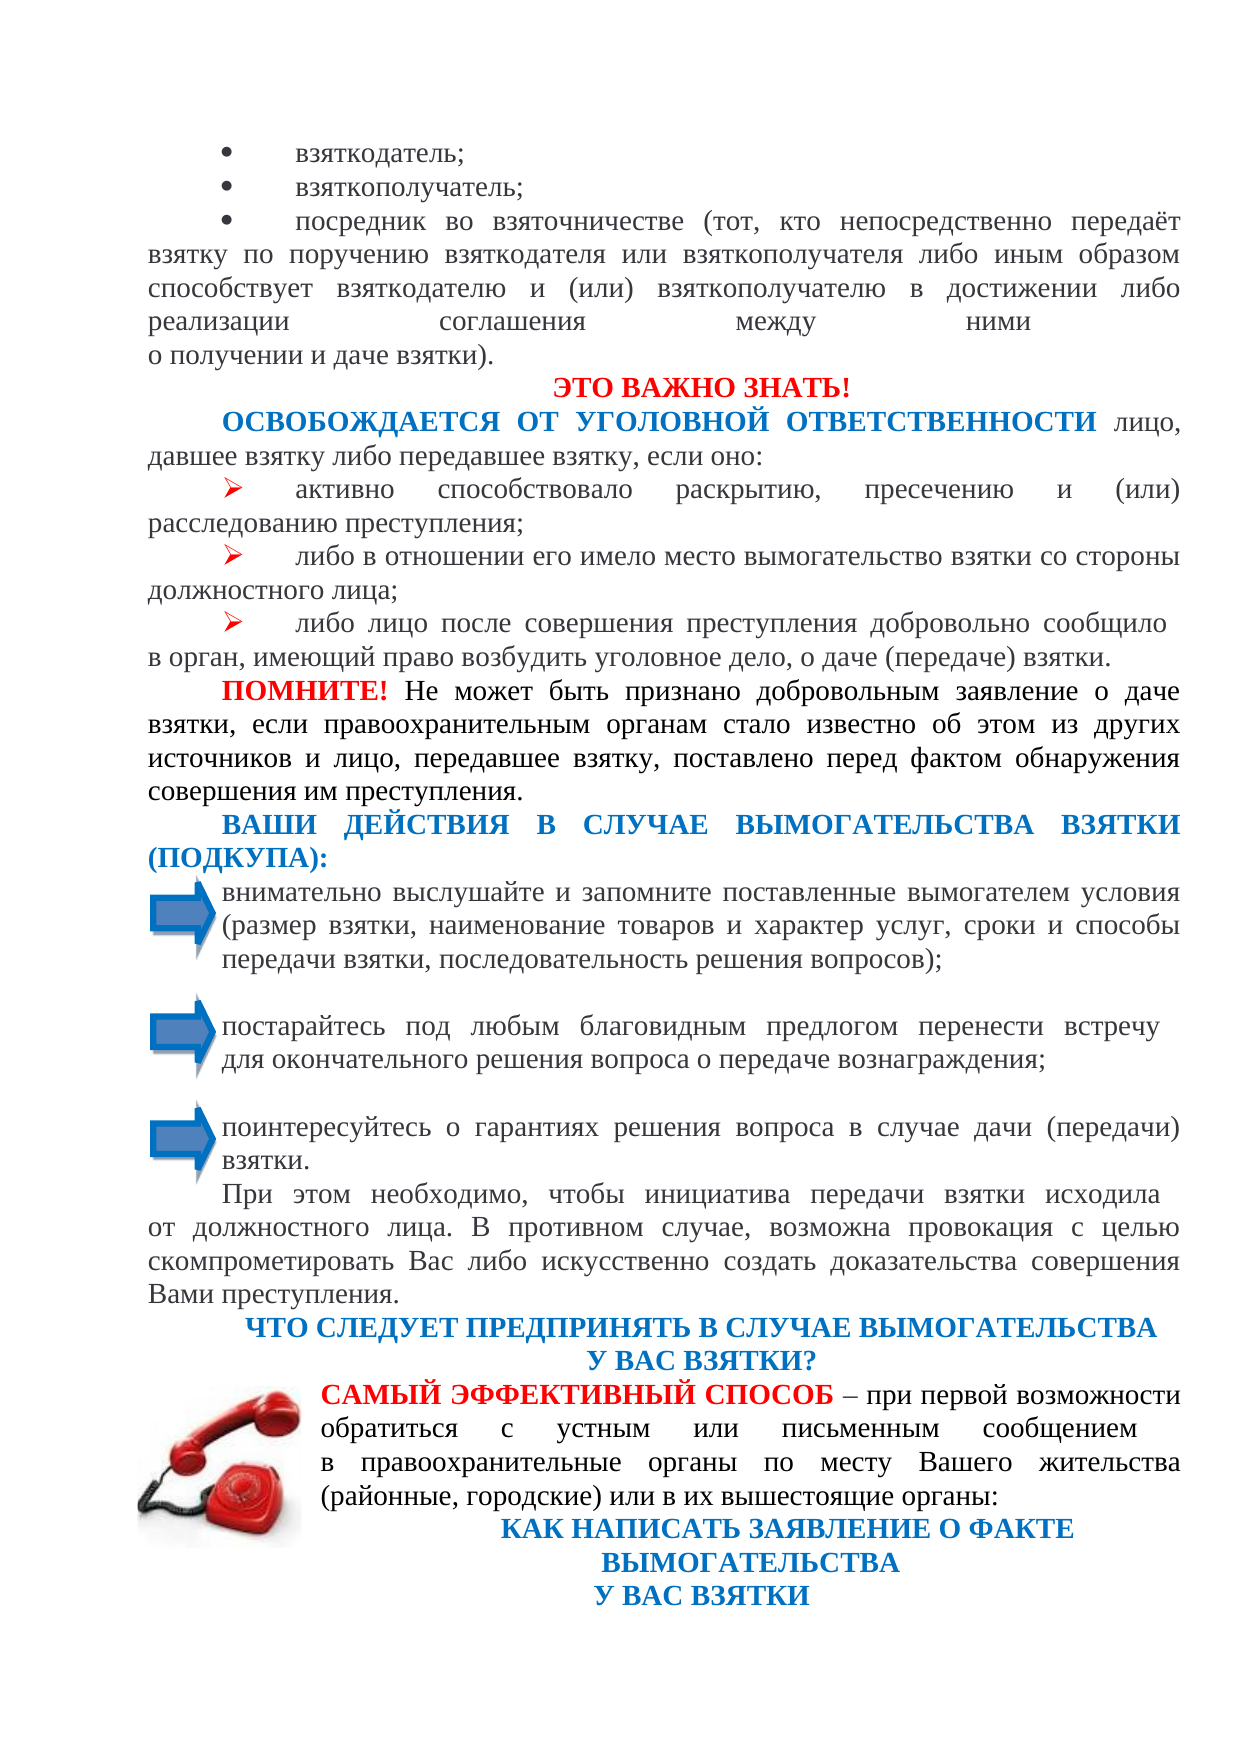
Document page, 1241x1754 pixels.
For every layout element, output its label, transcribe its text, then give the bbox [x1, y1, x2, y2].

list взяткополучатель; [148, 169, 1181, 203]
list взяткодатель; [148, 135, 1181, 169]
text ОСВОБОЖДАЕТСЯ ОТ УГОЛОВНОЙ ОТВЕТСТВЕННОСТИ лицо, давшее взятку либо передавшее взятку, если оно: [148, 404, 1181, 471]
picture [137, 1386, 302, 1548]
list поинтересуйтесь о гарантиях решения вопроса в случае дачи (передачи) взятки. [222, 1109, 1181, 1176]
text ЭТО ВАЖНО ЗНАТЬ! [148, 371, 1181, 404]
text САМЫЙ ЭФФЕКТИВНЫЙ СПОСОБ – при первой возможности обратиться с устным или письменным сообщением в правоохранительные органы по месту Вашего жительства (районные, городские) или в их вышестоящие органы: [148, 1377, 1181, 1511]
list активно способствовало раскрытию, пресечению и (или) расследованию преступления; [148, 471, 1181, 538]
text ПОМНИТЕ! Не может быть признано добровольным заявление о даче взятки, если правоохранительным органам стало известно об этом из других источников и лицо, передавшее взятку, поставлено перед фактом обнаружения совершения им преступления. [148, 673, 1181, 807]
text ВАШИ ДЕЙСТВИЯ В СЛУЧАЕ ВЫМОГАТЕЛЬСТВА ВЗЯТКИ (ПОДКУПА): [148, 807, 1181, 874]
list либо лицо после совершения преступления добровольно сообщило в орган, имеющий право возбудить уголовное дело, о даче (передаче) взятки. [148, 606, 1181, 673]
text КАК НАПИСАТЬ ЗАЯВЛЕНИЕ О ФАКТЕ ВЫМОГАТЕЛЬСТВА [148, 1511, 1181, 1578]
list посредник во взяточничестве (тот, кто непосредственно передаёт взятку по поручению взяткодателя или взяткополучателя либо иным образом способствует взяткодателю и (или) взяткополучателю в достижении либо реализации соглашения между ними о получении и даче взятки). [148, 203, 1181, 371]
text У ВАС ВЗЯТКИ? [148, 1343, 1181, 1377]
list внимательно выслушайте и запомните поставленные вымогателем условия (размер взятки, наименование товаров и характер услуг, сроки и способы передачи взятки, последовательность решения вопросов); [222, 874, 1181, 974]
text У ВАС ВЗЯТКИ [148, 1578, 1181, 1612]
list постарайтесь под любым благовидным предлогом перенести встречу для окончательного решения вопроса о передаче вознаграждения; [222, 1008, 1181, 1075]
text При этом необходимо, чтобы инициатива передачи взятки исходила от должностного лица. В противном случае, возможна провокация с целью скомпрометировать Вас либо искусственно создать доказательства совершения Вами преступления. [148, 1176, 1181, 1310]
text ЧТО СЛЕДУЕТ ПРЕДПРИНЯТЬ В СЛУЧАЕ ВЫМОГАТЕЛЬСТВА [148, 1310, 1181, 1343]
list либо в отношении его имело место вымогательство взятки со стороны должностного лица; [148, 538, 1181, 606]
